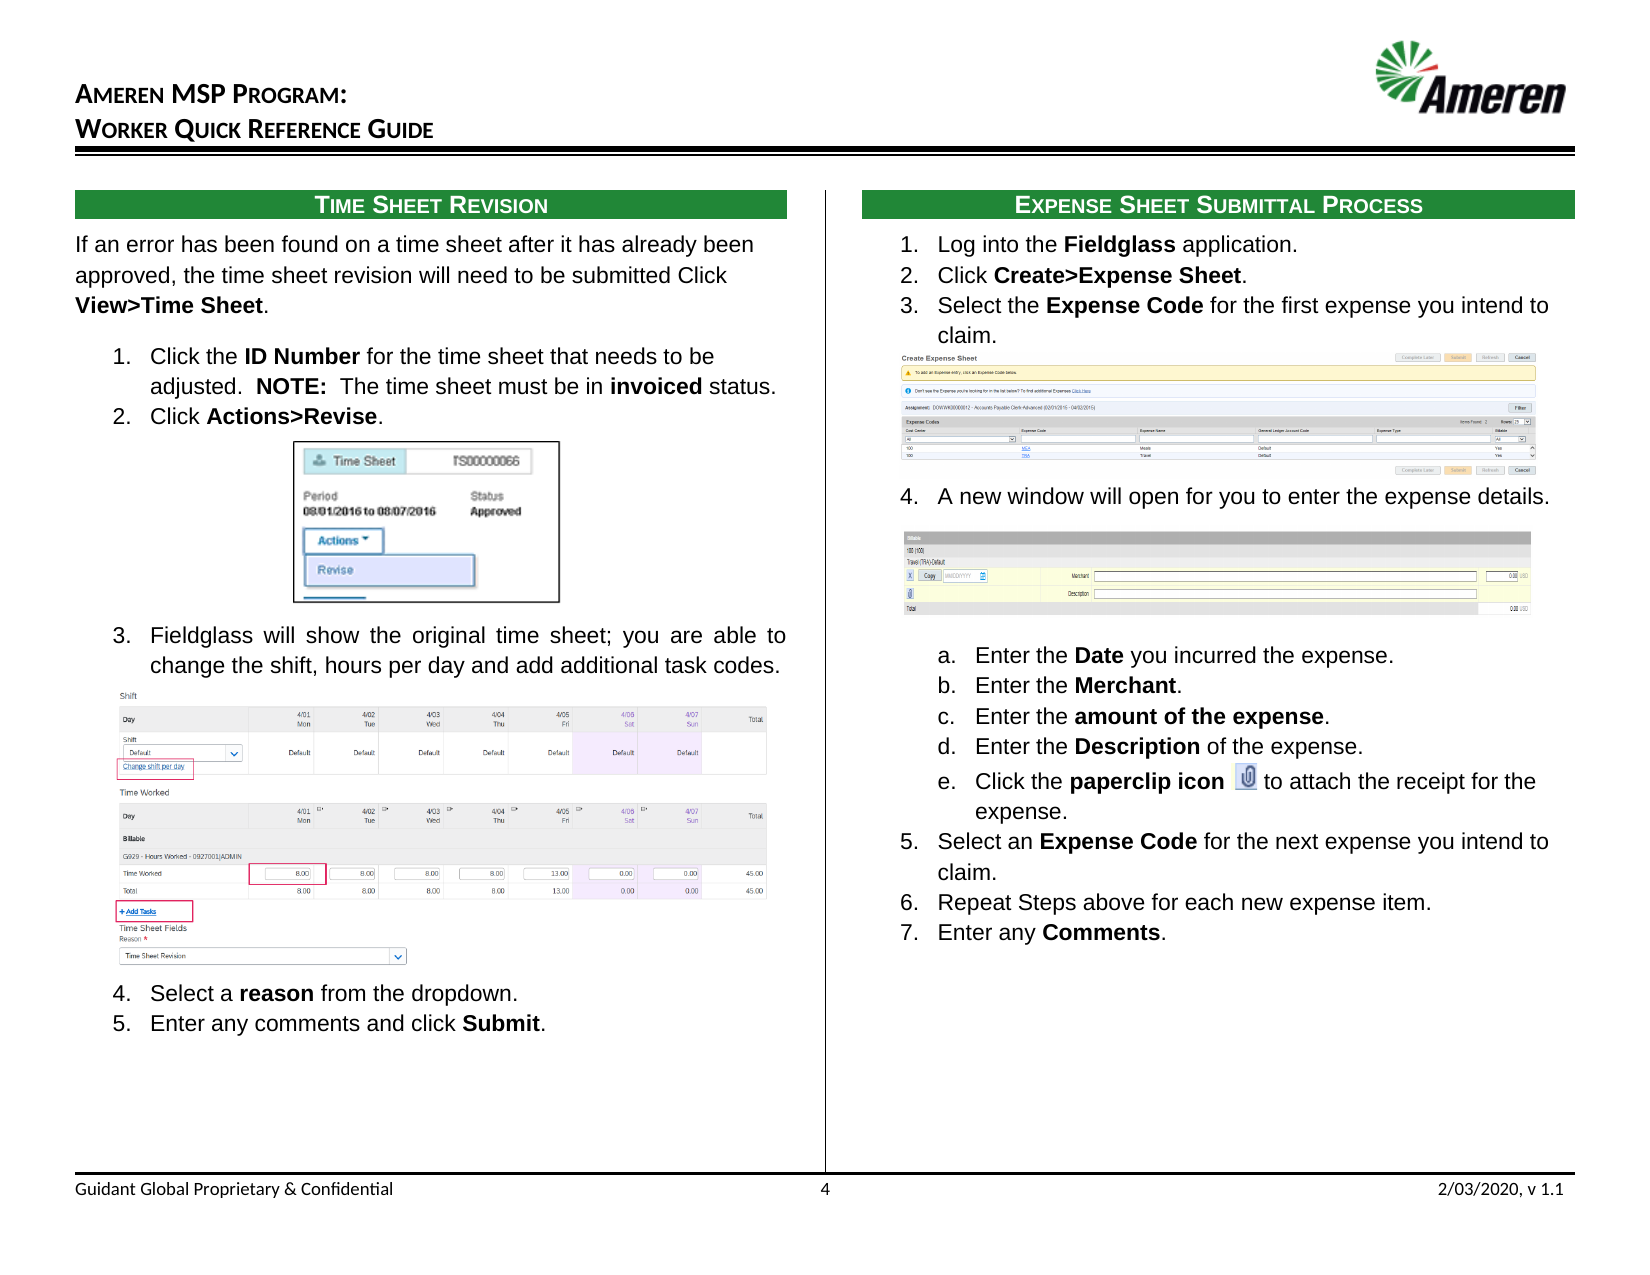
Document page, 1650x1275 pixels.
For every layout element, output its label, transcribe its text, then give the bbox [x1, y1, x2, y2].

picture [109, 688, 778, 970]
list Click the paperclip icon to attach the receipt for the expense. [937, 763, 1575, 824]
picture [1231, 763, 1258, 790]
list Click Create>Expense Sheet. [900, 262, 1575, 288]
picture [1366, 32, 1575, 129]
list Enter the amount of the expense. [937, 703, 1575, 729]
list Enter any Comments. [900, 919, 1575, 945]
list Click the ID Number for the time sheet that needs to be adjusted. NOTE: The time sheet must be in invoiced status. [112, 343, 787, 399]
list A new window will open for you to enter the expense details. [900, 483, 1575, 509]
text If an error has been found on a time sheet after it has already been approved, the time sheet revision will need to be submitted Click View>Time Sheet. [75, 231, 787, 318]
title Expense Sheet Submittal Process [862, 190, 1575, 219]
picture [293, 441, 568, 609]
list Enter the Description of the expense. [937, 733, 1575, 759]
picture [899, 352, 1539, 479]
list Select an Expense Code for the next expense you intend to claim. [900, 828, 1575, 885]
list Log into the Fieldglass application. [900, 231, 1575, 258]
list Enter the Merchant. [937, 672, 1575, 699]
title Time Sheet Revision [75, 190, 787, 219]
list Select the Expense Code for the first expense you intend to claim. [900, 292, 1575, 348]
picture [900, 525, 1533, 618]
list Enter any comments and click Submit. [112, 1010, 787, 1036]
list Select a reason from the dropdown. [112, 979, 787, 1006]
list Enter the Date you incurred the expense. [937, 642, 1575, 669]
list Repeat Steps above for each new expense item. [900, 889, 1575, 915]
list Click Actions>Revise. [112, 403, 787, 430]
list Fieldglass will show the original time sheet; you are able to change the shift, hours per day and add additional task codes. [112, 622, 787, 679]
